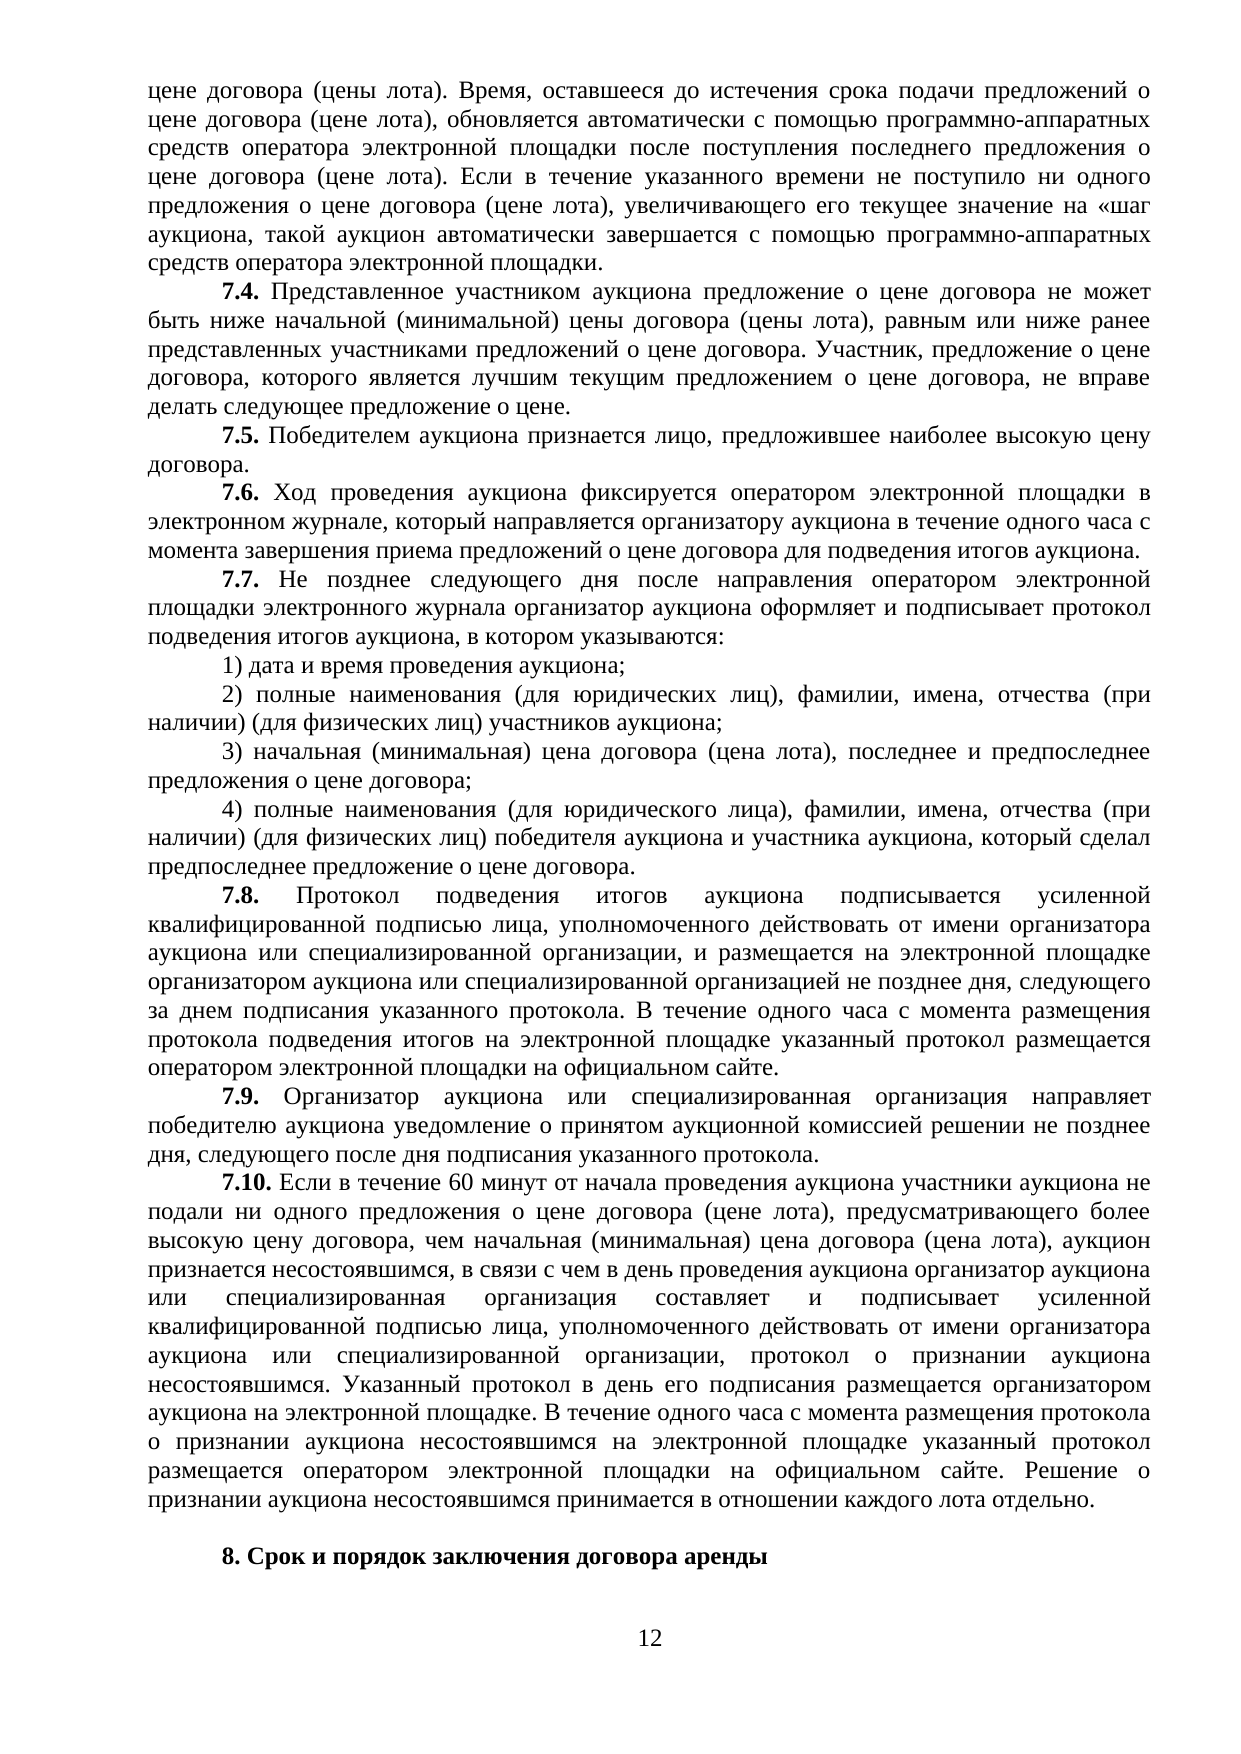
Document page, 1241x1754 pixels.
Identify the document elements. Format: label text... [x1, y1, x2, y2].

text 2) полные наименования (для юридических лиц), фамилии, имена, отчества (при наличии) (для физических лиц) участников аукциона; [148, 679, 1152, 736]
text 7.7. Не позднее следующего дня после направления оператором электронной площадки электронного журнала организатор аукциона оформляет и подписывает протокол подведения итогов аукциона, в котором указываются: [148, 564, 1152, 650]
text 7.9. Организатор аукциона или специализированная организация направляет победителю аукциона уведомление о принятом аукционной комиссией решении не позднее дня, следующего после дня подписания указанного протокола. [148, 1081, 1152, 1167]
text 1) дата и время проведения аукциона; [148, 650, 1152, 679]
text 7.6. Ход проведения аукциона фиксируется оператором электронной площадки в электронном журнале, который направляется организатору аукциона в течение одного часа с момента завершения приема предложений о цене договора для подведения итогов аукциона. [148, 477, 1152, 564]
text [148, 75, 1152, 276]
text 7.4. Представленное участником аукциона предложение о цене договора не может быть ниже начальной (минимальной) цены договора (цены лота), равным или ниже ранее представленных участниками предложений о цене договора. Участник, предложение о цене договора, которого является лучшим текущим предложением о цене договора, не вправе делать следующее предложение о цене. [148, 276, 1152, 420]
text 7.8. Протокол подведения итогов аукциона подписывается усиленной квалифицированной подписью лица, уполномоченного действовать от имени организатора аукциона или специализированной организации, и размещается на электронной площадке организатором аукциона или специализированной организацией не позднее дня, следующего за днем подписания указанного протокола. В течение одного часа с момента размещения протокола подведения итогов на электронной площадке указанный протокол размещается оператором электронной площадки на официальном сайте. [148, 880, 1152, 1081]
text 7.10. Если в течение 60 минут от начала проведения аукциона участники аукциона не подали ни одного предложения о цене договора (цене лота), предусматривающего более высокую цену договора, чем начальная (минимальная) цена договора (цена лота), аукцион признается несостоявшимся, в связи с чем в день проведения аукциона организатор аукциона или специализированная организация составляет и подписывает усиленной квалифицированной подписью лица, уполномоченного действовать от имени организатора аукциона или специализированной организации, протокол о признании аукциона несостоявшимся. Указанный протокол в день его подписания размещается организатором аукциона на электронной площадке. В течение одного часа с момента размещения протокола о признании аукциона несостоявшимся на электронной площадке указанный протокол размещается оператором электронной площадки на официальном сайте. Решение о признании аукциона несостоявшимся принимается в отношении каждого лота отдельно. [148, 1167, 1152, 1512]
text 4) полные наименования (для юридического лица), фамилии, имена, отчества (при наличии) (для физических лиц) победителя аукциона и участника аукциона, который сделал предпоследнее предложение о цене договора. [148, 794, 1152, 880]
text 8. Срок и порядок заключения договора аренды [148, 1541, 1152, 1570]
text 3) начальная (минимальная) цена договора (цена лота), последнее и предпоследнее предложения о цене договора; [148, 736, 1152, 794]
text 7.5. Победителем аукциона признается лицо, предложившее наиболее высокую цену договора. [148, 420, 1152, 477]
